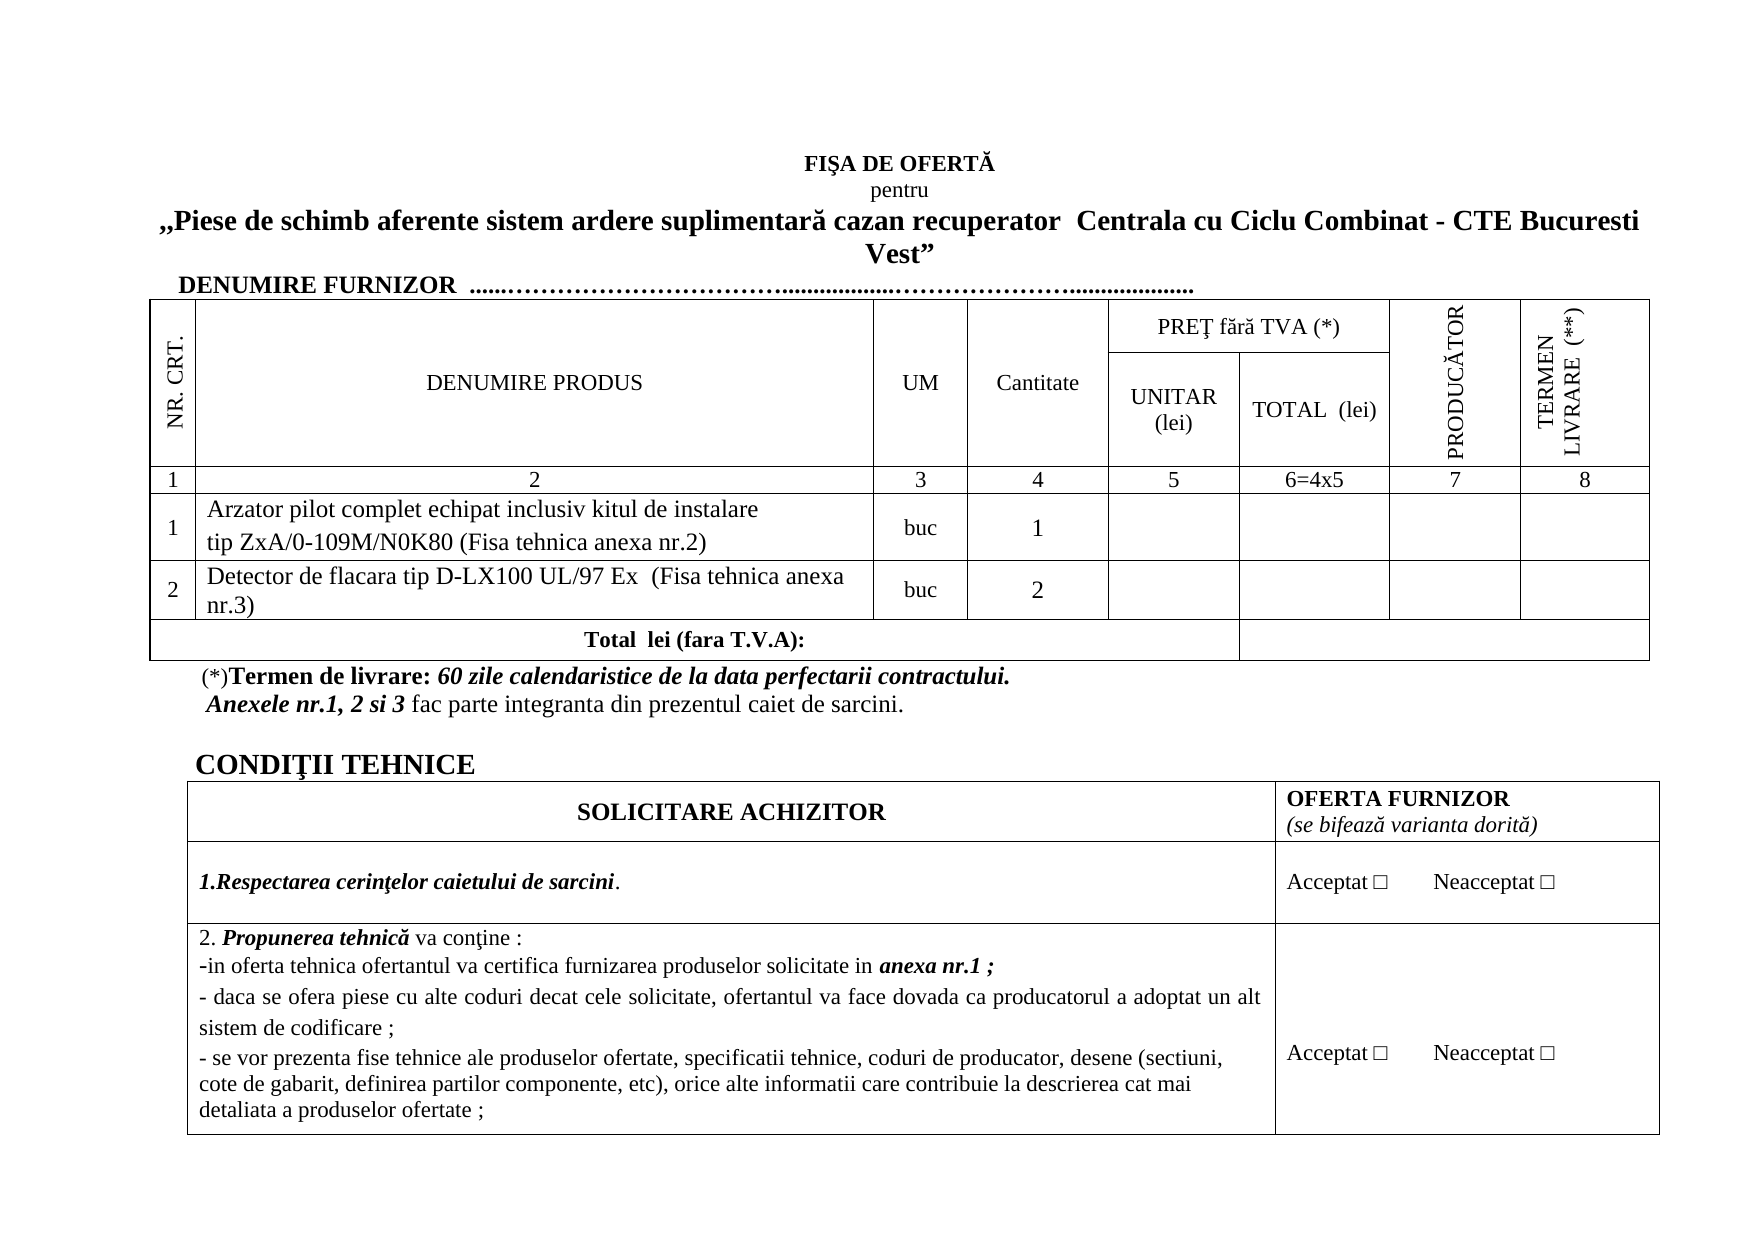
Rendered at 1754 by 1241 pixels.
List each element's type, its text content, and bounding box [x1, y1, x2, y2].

text FIŞA DE OFERTĂ [150, 150, 1649, 176]
table_cell [1240, 561, 1389, 618]
table_cell 5 [1109, 467, 1239, 493]
table_header NR. CRT. [151, 300, 195, 466]
text (*)Termen de livrare: 60 zile calendaristice de la data perfectarii contractului. [150, 661, 1649, 689]
table_cell [1109, 561, 1239, 618]
table_header OFERTA FURNIZOR (se bifează varianta dorită) [1276, 782, 1659, 841]
table_cell 1.Respectarea cerinţelor caietului de sarcini. [188, 842, 1275, 923]
table_cell TOTAL (lei) [1240, 353, 1389, 466]
table_cell buc [874, 494, 967, 560]
table_cell Acceptat □ Neacceptat □ [1276, 842, 1659, 923]
text Anexele nr.1, 2 si 3 fac parte integranta din prezentul caiet de sarcini. [150, 689, 1649, 718]
table_cell buc [874, 561, 967, 618]
table_header Cantitate [968, 300, 1108, 466]
table_cell [1240, 494, 1389, 560]
table_header UM [874, 300, 967, 466]
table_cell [1276, 924, 1659, 1134]
table_cell [1109, 494, 1239, 560]
table_cell [1521, 494, 1649, 560]
text pentru [150, 176, 1649, 203]
table_cell 7 [1390, 467, 1520, 493]
table_cell [1390, 561, 1520, 618]
table_cell 2 [196, 467, 873, 493]
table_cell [188, 924, 1275, 1134]
table_cell 6=4x5 [1240, 467, 1389, 493]
table_header TERMEN LIVRARE (**) [1521, 300, 1649, 466]
table_cell Detector de flacara tip D-LX100 UL/97 Ex (Fisa tehnica anexa nr.3) [196, 561, 873, 618]
table_cell 1 [968, 494, 1108, 560]
table_cell [1240, 620, 1649, 660]
text CONDIŢII TEHNICE [150, 747, 1649, 781]
table_cell 4 [968, 467, 1108, 493]
table_header DENUMIRE PRODUS [196, 300, 873, 466]
table_cell 2 [968, 561, 1108, 618]
table_cell 2 [151, 561, 195, 618]
text ,,Piese de schimb aferente sistem ardere suplimentară cazan recuperator Centrala cu Ciclu Combinat - CTE Bucuresti Vest” [150, 203, 1649, 270]
table_cell UNITAR (lei) [1109, 353, 1239, 466]
table_cell [1390, 494, 1520, 560]
table_header PRODUCĂTOR [1390, 300, 1520, 466]
table_header PREŢ fără TVA (*) [1109, 300, 1389, 352]
table_cell Arzator pilot complet echipat inclusiv kitul de instalare tip ZxA/0-109M/N0K80 (Fisa tehnica anexa nr.2) [196, 494, 873, 560]
table_cell 3 [874, 467, 967, 493]
text DENUMIRE FURNIZOR ......……………………………..................………………….................... [150, 270, 1649, 298]
table_cell Total lei (fara T.V.A): [151, 620, 1239, 660]
table_cell 1 [151, 494, 195, 560]
table_cell 8 [1521, 467, 1649, 493]
table_cell [1521, 561, 1649, 618]
table_cell 1 [151, 467, 195, 493]
table_header SOLICITARE ACHIZITOR [188, 782, 1275, 841]
